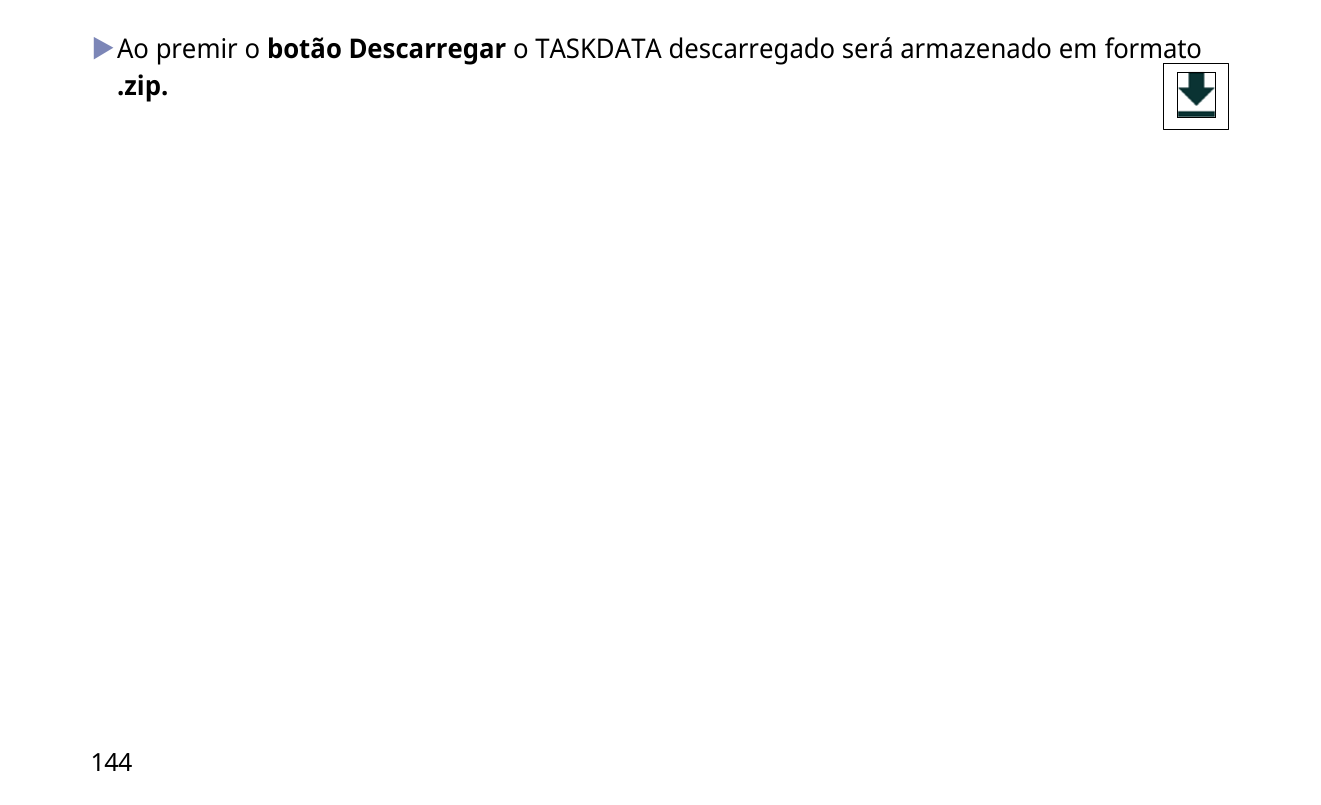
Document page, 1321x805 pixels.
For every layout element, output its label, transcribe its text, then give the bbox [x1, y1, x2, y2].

list Ao premir o botão Descarregar o TASKDATA descarregado será armazenado em formato .zip. [91, 29, 1258, 103]
picture [1178, 103, 1215, 117]
